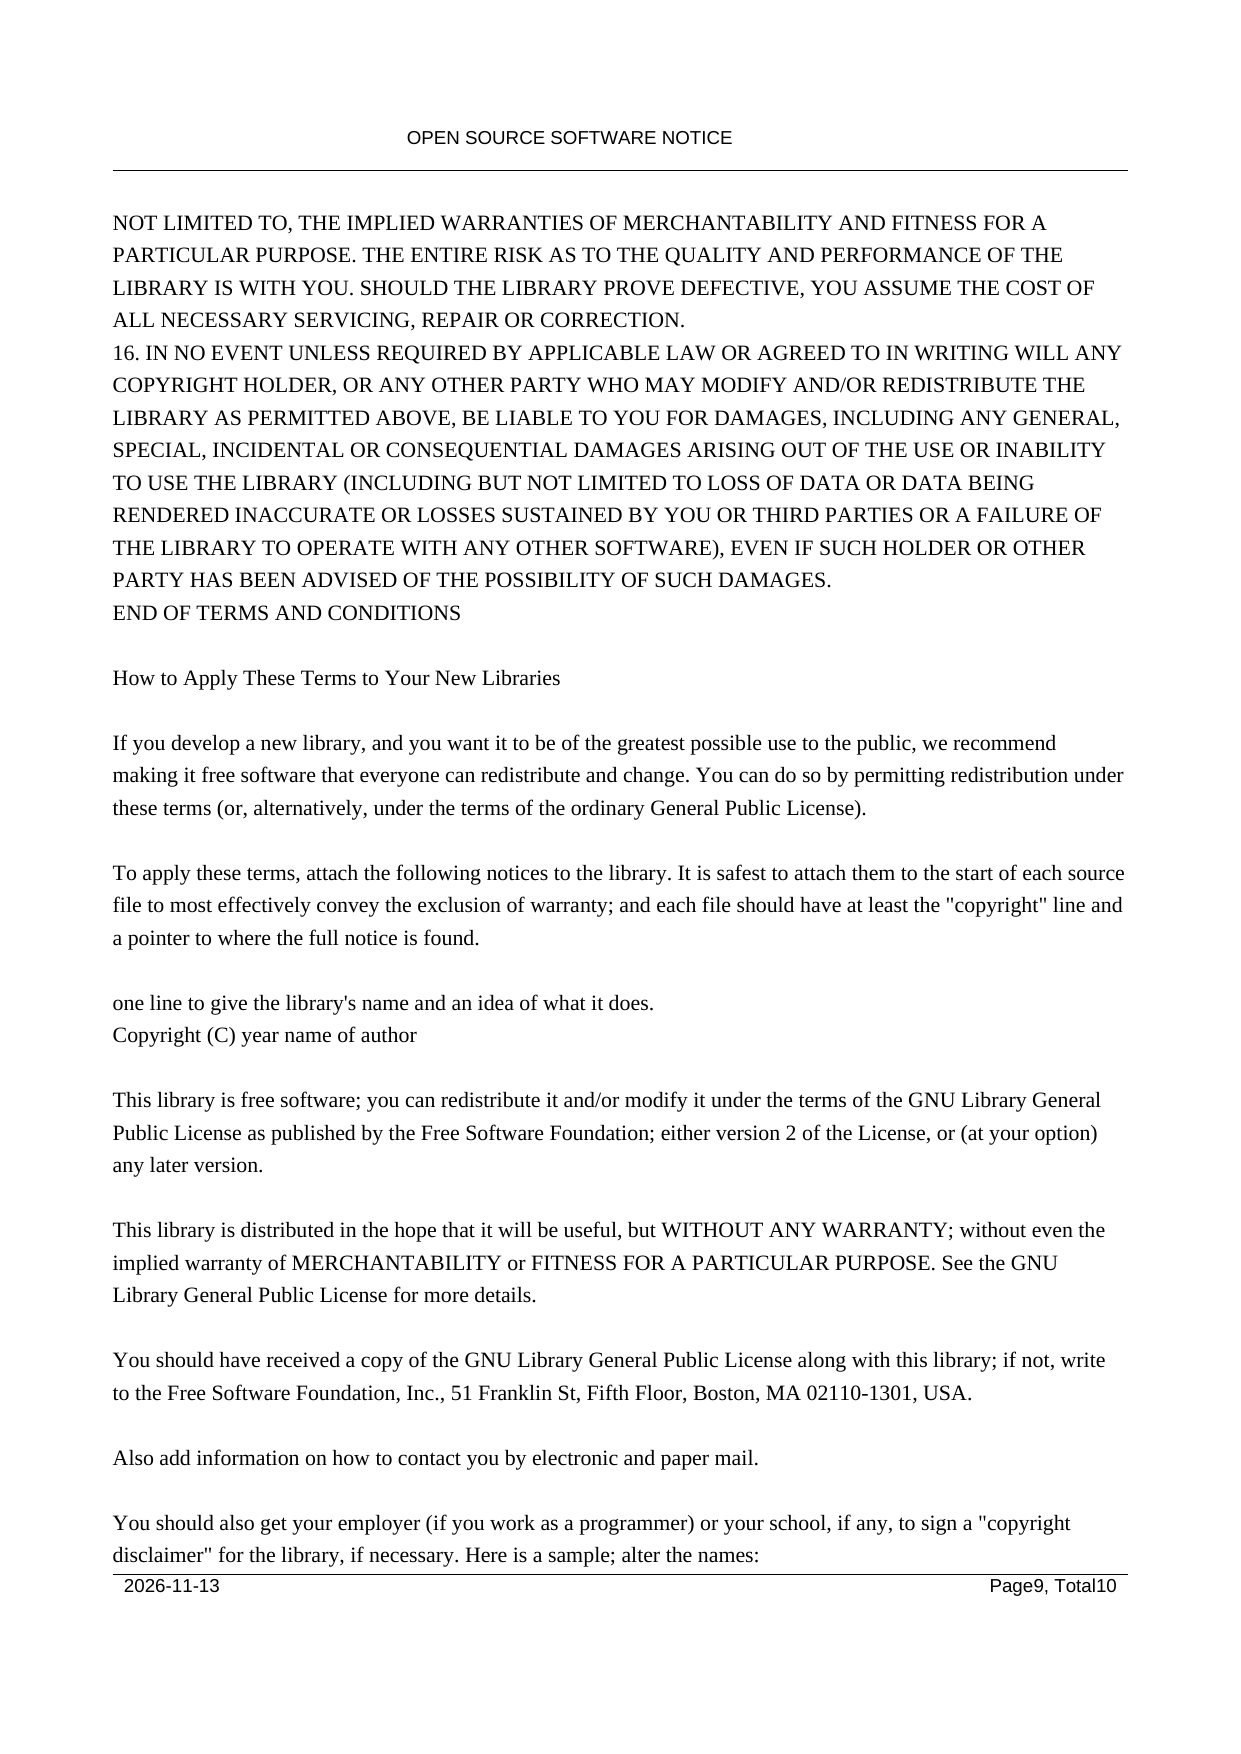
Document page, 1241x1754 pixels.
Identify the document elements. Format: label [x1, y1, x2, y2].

text [112, 206, 1128, 1571]
